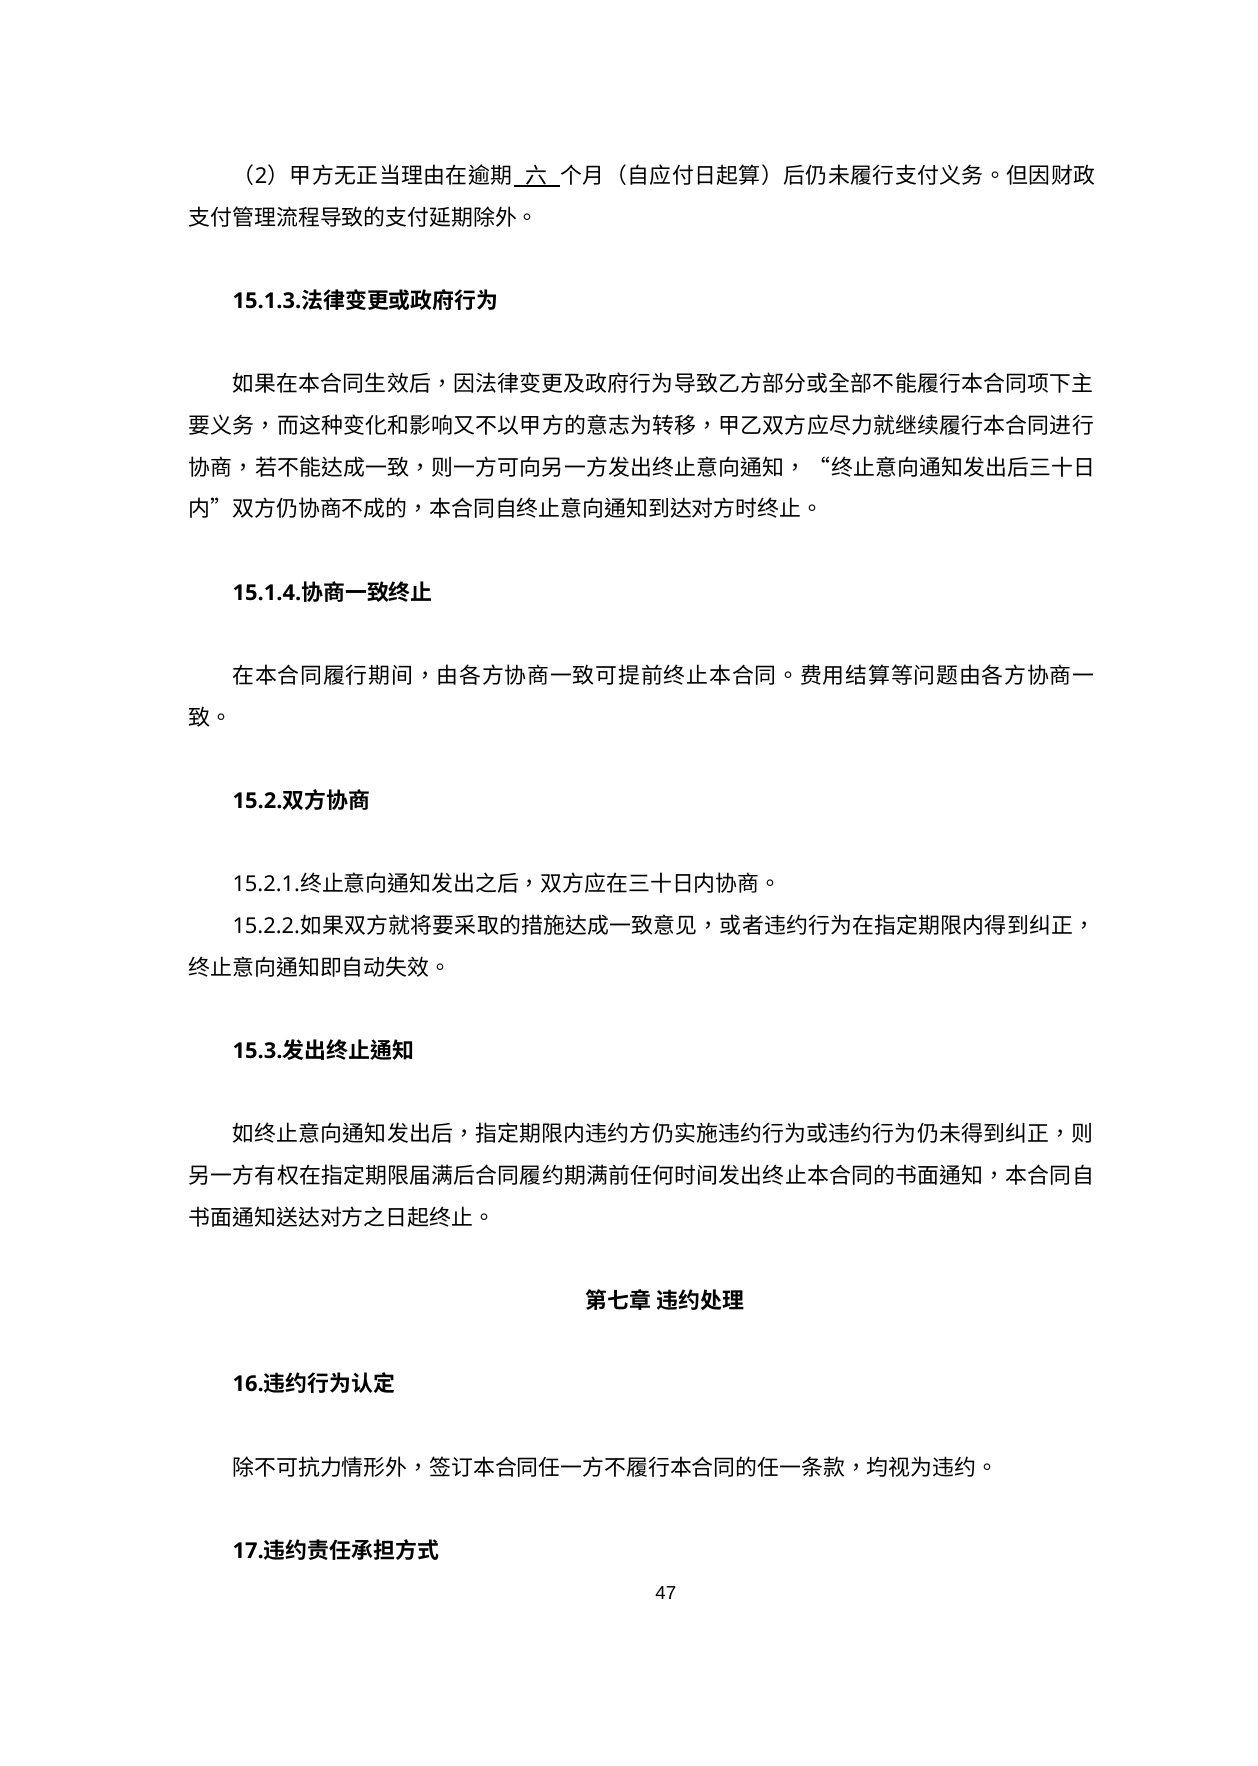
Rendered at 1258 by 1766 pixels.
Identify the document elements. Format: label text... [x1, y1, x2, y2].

text （2）甲方无正当理由在逾期 六 个月（自应付日起算）后仍未履行支付义务。但因财政支付管理流程导致的支付延期除外。 [188, 150, 1096, 233]
text 除不可抗力情形外，签订本合同任一方不履行本合同的任一条款，均视为违约。 [188, 1442, 1096, 1483]
text 15.2.1.终止意向通知发出之后，双方应在三十日内协商。 [188, 858, 1096, 900]
text 15.2.双方协商 [188, 775, 1096, 817]
text 第七章 违约处理 [188, 1275, 1096, 1317]
text 如果在本合同生效后，因法律变更及政府行为导致乙方部分或全部不能履行本合同项下主要义务，而这种变化和影响又不以甲方的意志为转移，甲乙双方应尽力就继续履行本合同进行协商，若不能达成一致，则一方可向另一方发出终止意向通知，“终止意向通知发出后三十日内”双方仍协商不成的，本合同自终止意向通知到达对方时终止。 [188, 358, 1096, 525]
text 在本合同履行期间，由各方协商一致可提前终止本合同。费用结算等问题由各方协商一致。 [188, 650, 1096, 733]
text 17.违约责任承担方式 [188, 1525, 1096, 1567]
text 16.违约行为认定 [188, 1358, 1096, 1400]
text 15.2.2.如果双方就将要采取的措施达成一致意见，或者违约行为在指定期限内得到纠正，终止意向通知即自动失效。 [188, 900, 1096, 983]
text 15.3.发出终止通知 [188, 1025, 1096, 1067]
text 15.1.4.协商一致终止 [188, 567, 1096, 608]
text 如终止意向通知发出后，指定期限内违约方仍实施违约行为或违约行为仍未得到纠正，则另一方有权在指定期限届满后合同履约期满前任何时间发出终止本合同的书面通知，本合同自书面通知送达对方之日起终止。 [188, 1108, 1096, 1233]
text 15.1.3.法律变更或政府行为 [188, 275, 1096, 317]
